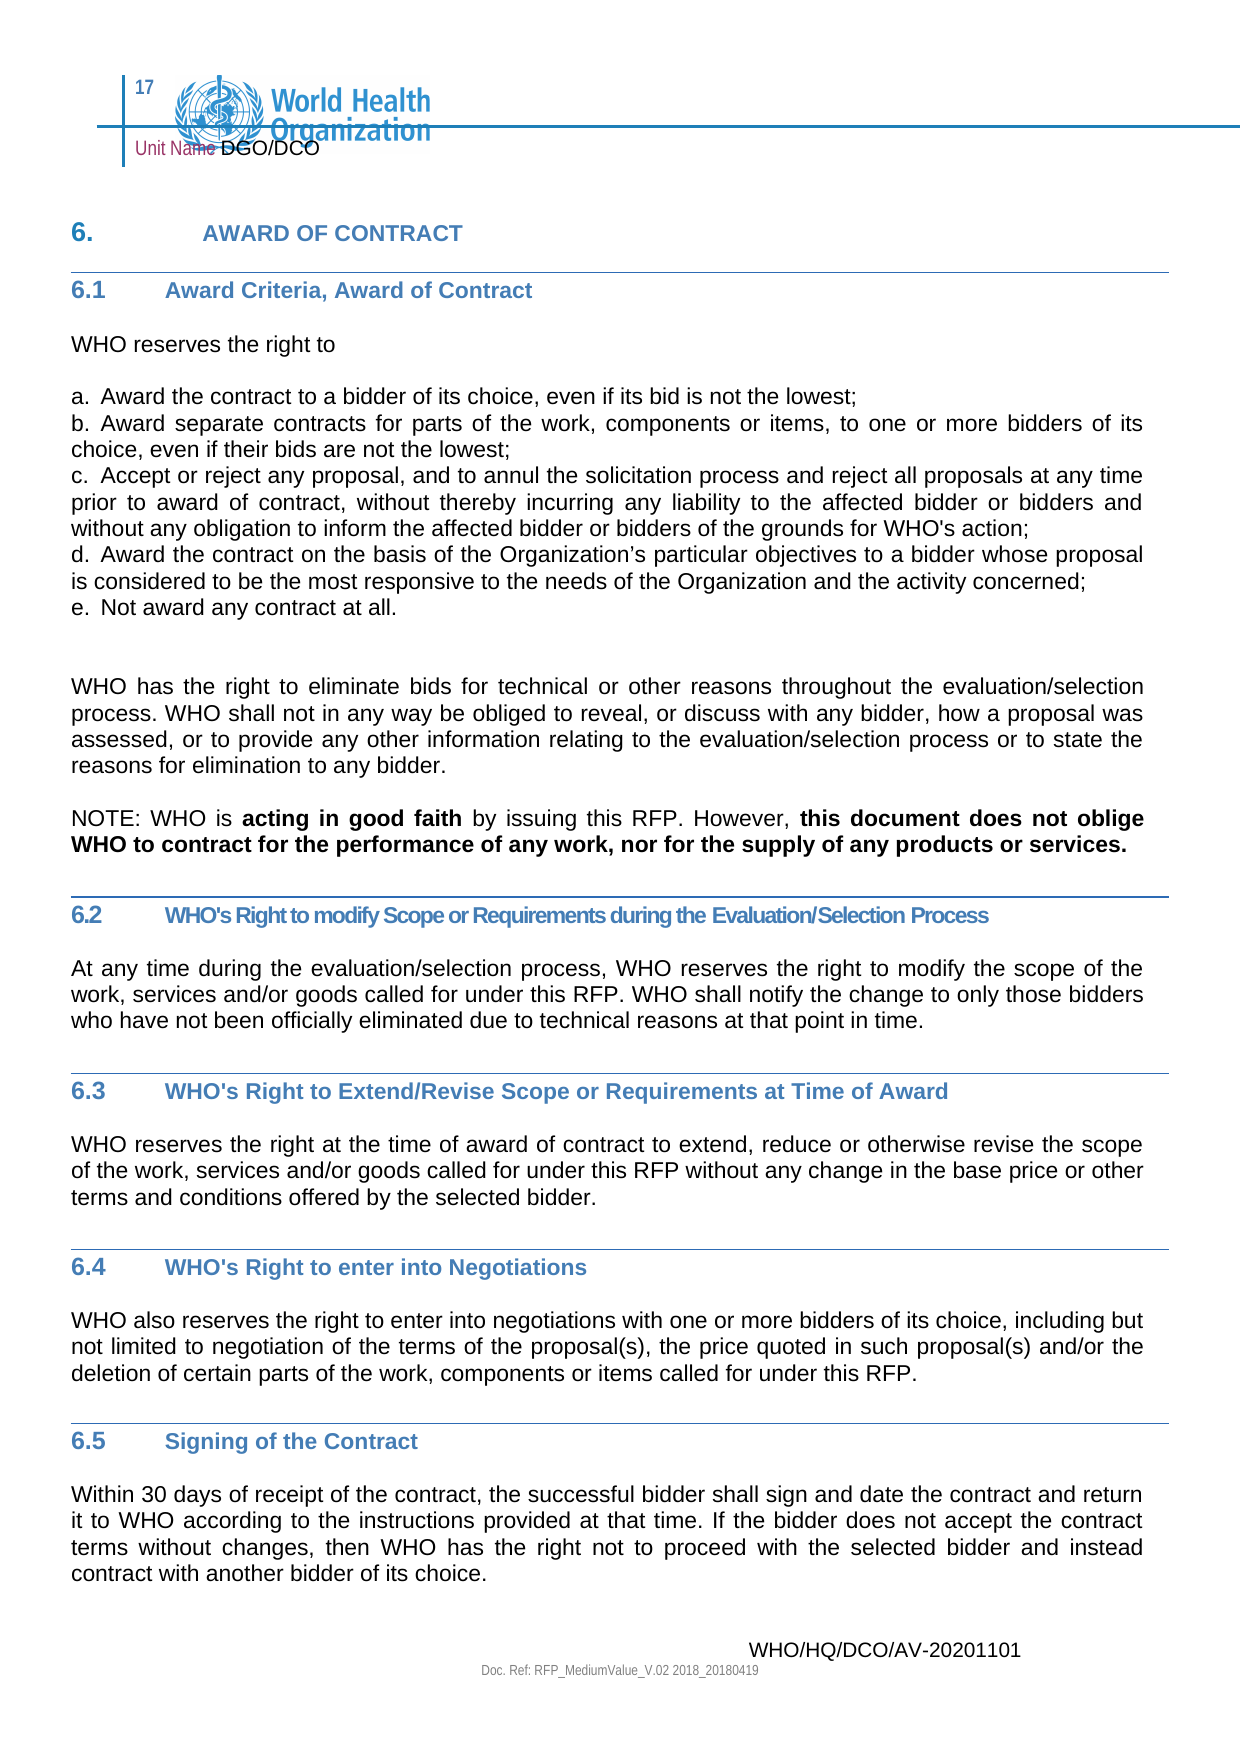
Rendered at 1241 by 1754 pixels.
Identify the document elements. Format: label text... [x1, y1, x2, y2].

text WHO reserves the right to [71, 331, 1144, 357]
text NOTE: WHO is acting in good faith by issuing this RFP. However, this document does not oblige WHO to contract for the performance of any work, nor for the supply of any products or services. [71, 805, 1144, 858]
picture [175, 75, 430, 125]
list Award separate contracts for parts of the work, components or items, to one or more bidders of its choice, even if their bids are not the lowest; [71, 409, 1144, 462]
subtitle WHO's Right to modify Scope or Requirements during the Evaluation/Selection Process [71, 898, 1169, 928]
subtitle WHO's Right to Extend/Revise Scope or Requirements at Time of Award [71, 1074, 1169, 1104]
picture [175, 128, 430, 154]
picture [306, 142, 316, 154]
text Within 30 days of receipt of the contract, the successful bidder shall sign and date the contract and return it to WHO according to the instructions provided at that time. If the bidder does not accept the contract terms without changes, then WHO has the right not to proceed with the selected bidder and instead contract with another bidder of its choice. [71, 1481, 1144, 1586]
list Not award any contract at all. [71, 594, 1144, 620]
picture [277, 142, 285, 153]
list Award the contract to a bidder of its choice, even if its bid is not the lowest; [71, 383, 1144, 409]
list Award the contract on the basis of the Organization’s particular objectives to a bidder whose proposal is considered to be the most responsive to the needs of the Organization and the activity concerned; [71, 541, 1144, 594]
subtitle Signing of the Contract [71, 1424, 1169, 1454]
text At any time during the evaluation/selection process, WHO reserves the right to modify the scope of the work, services and/or goods called for under this RFP. WHO shall notify the change to only those bidders who have not been officially eliminated due to technical reasons at that point in time. [71, 955, 1144, 1034]
subtitle WHO's Right to enter into Negotiations [71, 1250, 1169, 1281]
list Accept or reject any proposal, and to annul the solicitation process and reject all proposals at any time prior to award of contract, without thereby incurring any liability to the affected bidder or bidders and without any obligation to inform the affected bidder or bidders of the grounds for WHO's action; [71, 462, 1144, 541]
subtitle Award Of Contract [71, 216, 1144, 247]
subtitle Award Criteria, Award of Contract [71, 273, 1169, 304]
picture [224, 142, 232, 153]
text WHO also reserves the right to enter into negotiations with one or more bidders of its choice, including but not limited to negotiation of the terms of the proposal(s), the price quoted in such proposal(s) and/or the deletion of certain parts of the work, components or items called for under this RFP. [71, 1307, 1144, 1386]
text WHO has the right to eliminate bids for technical or other reasons throughout the evaluation/selection process. WHO shall not in any way be obliged to reveal, or discuss with any bidder, how a proposal was assessed, or to provide any other information relating to the evaluation/selection process or to state the reasons for elimination to any bidder. [71, 673, 1144, 778]
picture [254, 142, 264, 154]
text WHO reserves the right at the time of award of contract to extend, reduce or otherwise revise the scope of the work, services and/or goods called for under this RFP without any change in the base price or other terms and conditions offered by the selected bidder. [71, 1131, 1144, 1210]
